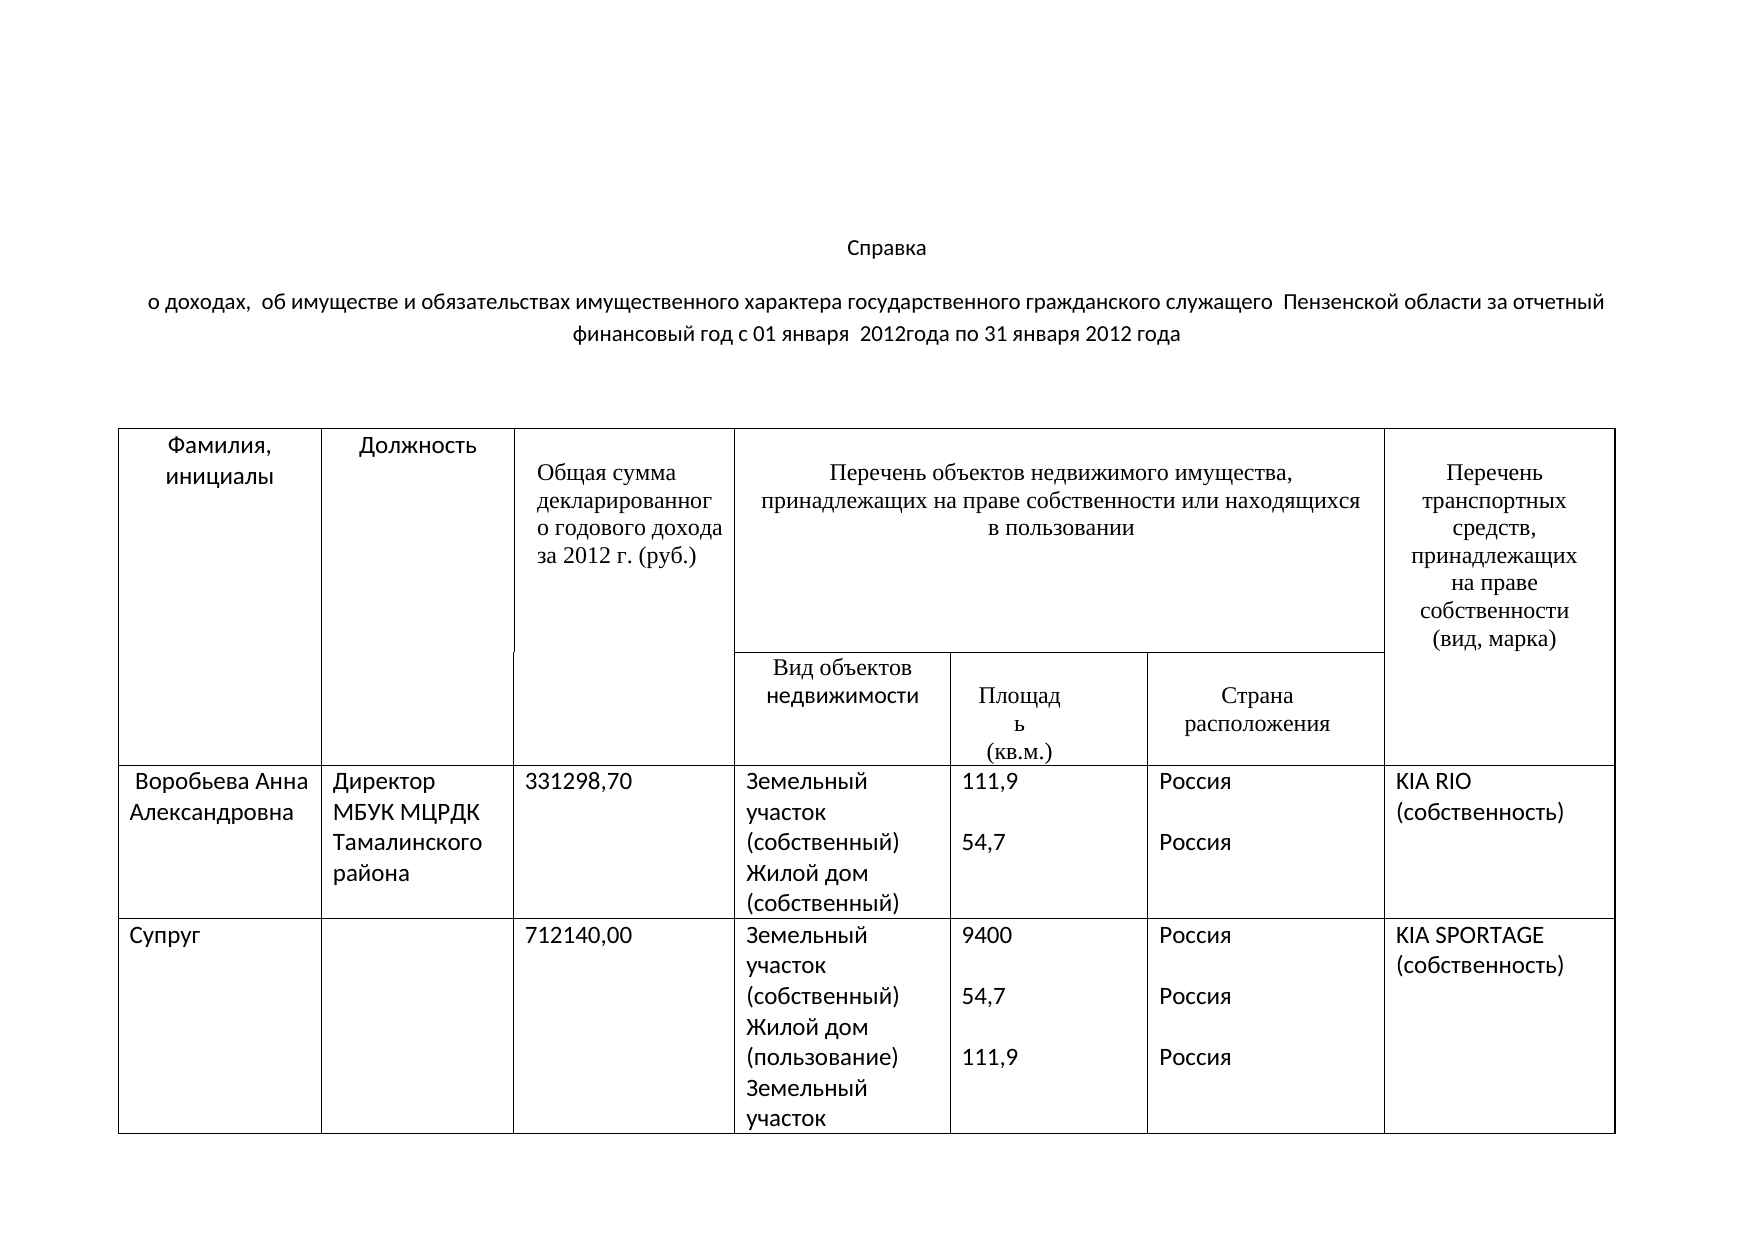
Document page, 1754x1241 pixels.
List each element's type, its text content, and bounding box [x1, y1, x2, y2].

table_header Фамилия, инициалы [119, 429, 321, 764]
table_cell Воробьева Анна Александровна [119, 766, 321, 918]
table_cell [322, 652, 513, 764]
table_header Должность [322, 429, 514, 652]
table_cell [951, 653, 1147, 764]
table_cell [514, 652, 734, 764]
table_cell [1385, 919, 1614, 1133]
table_header [1385, 429, 1614, 764]
table_cell KIA RIO (собственность) [1385, 766, 1614, 918]
table_header [735, 429, 1384, 652]
text Справка [118, 233, 1636, 261]
table_cell Супруг [119, 919, 321, 1133]
table_cell Директор МБУК МЦРДК Тамалинского района [322, 766, 513, 918]
table_cell 9400 54,7 111,9 [951, 919, 1147, 1133]
table_cell 331298,70 [514, 766, 734, 918]
table_cell 712140,00 [514, 919, 734, 1133]
table_cell 111,9 54,7 [951, 766, 1147, 918]
text о доходах, об имуществе и обязательствах имущественного характера государственного гражданского служащего Пензенской области за отчетный финансовый год с 01 января 2012года по 31 января 2012 года [118, 287, 1636, 347]
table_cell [1148, 919, 1384, 1133]
table_cell Вид объектов недвижимости [735, 653, 950, 764]
table_cell Земельный участок (собственный) Жилой дом (собственный) [735, 766, 950, 918]
table_header [515, 429, 734, 652]
table_cell [322, 919, 513, 1133]
table_cell Россия Россия [1148, 766, 1384, 918]
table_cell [735, 919, 950, 1133]
table_cell [1148, 653, 1384, 764]
